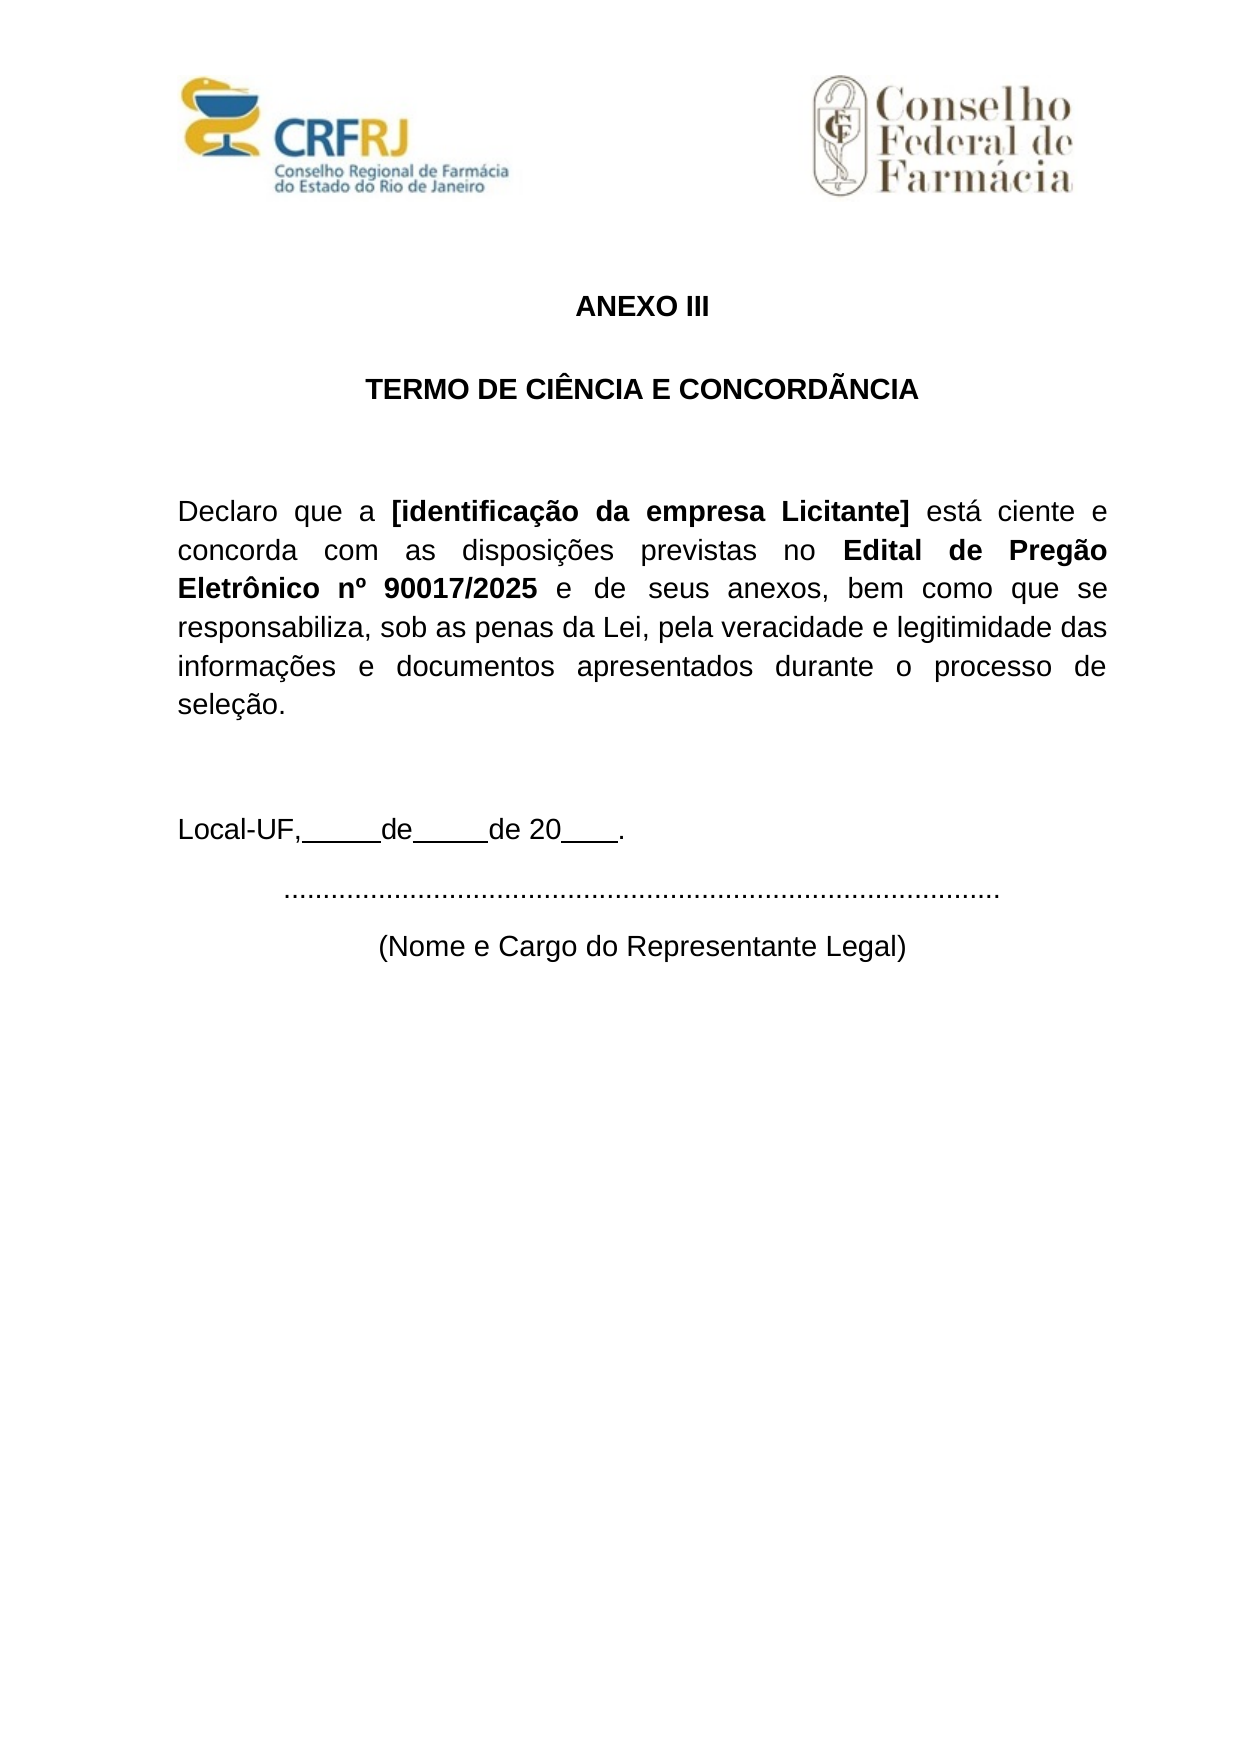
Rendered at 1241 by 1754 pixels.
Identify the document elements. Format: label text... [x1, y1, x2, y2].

text Declaro que a [identificação da empresa Licitante] está ciente e concorda com as disposições previstas no Edital de Pregão Eletrônico nº 90017/2025 e de seus anexos, bem como que se responsabiliza, sob as penas da Lei, pela veracidade e legitimidade das informações e documentos apresentados durante o processo de seleção. [177, 494, 1108, 721]
text TERMO DE CIÊNCIA E CONCORDÃNCIA [177, 372, 1107, 405]
text Local-UF, de de 20 . [177, 812, 1122, 846]
text ANEXO III [177, 289, 1107, 322]
text ........................................................................................... [177, 871, 1107, 904]
text (Nome e Cargo do Representante Legal) [177, 929, 1107, 962]
picture [177, 75, 1079, 202]
